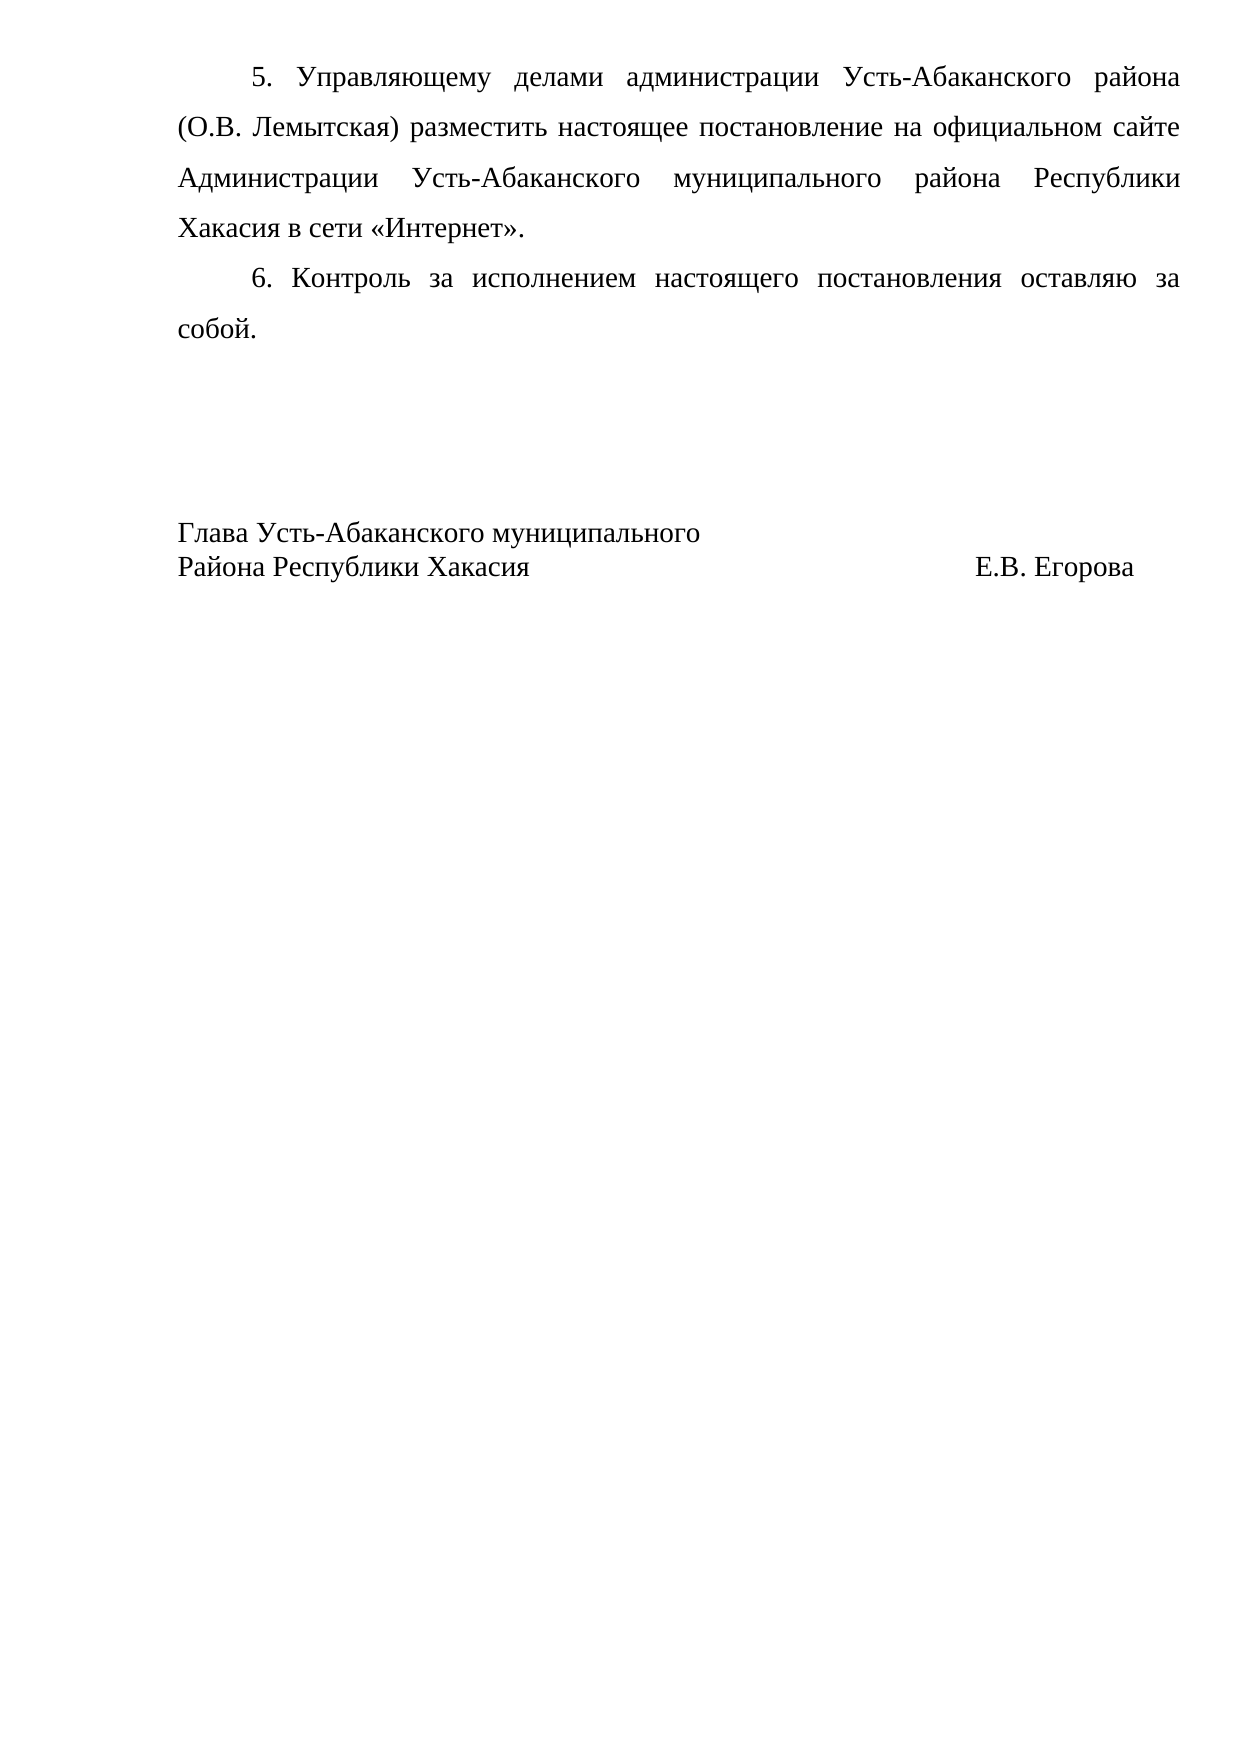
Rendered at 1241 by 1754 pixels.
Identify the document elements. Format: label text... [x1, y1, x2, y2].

text 6. Контроль за исполнением настоящего постановления оставляю за собой. [177, 260, 1181, 344]
text Района Республики Хакасия Е.В. Егорова [177, 549, 1181, 582]
text 5. Управляющему делами администрации Усть-Абаканского района (О.В. Лемытская) разместить настоящее постановление на официальном сайте Администрации Усть-Абаканского муниципального района Республики Хакасия в сети «Интернет». [177, 59, 1181, 244]
text Глава Усть-Абаканского муниципального [177, 515, 1181, 549]
